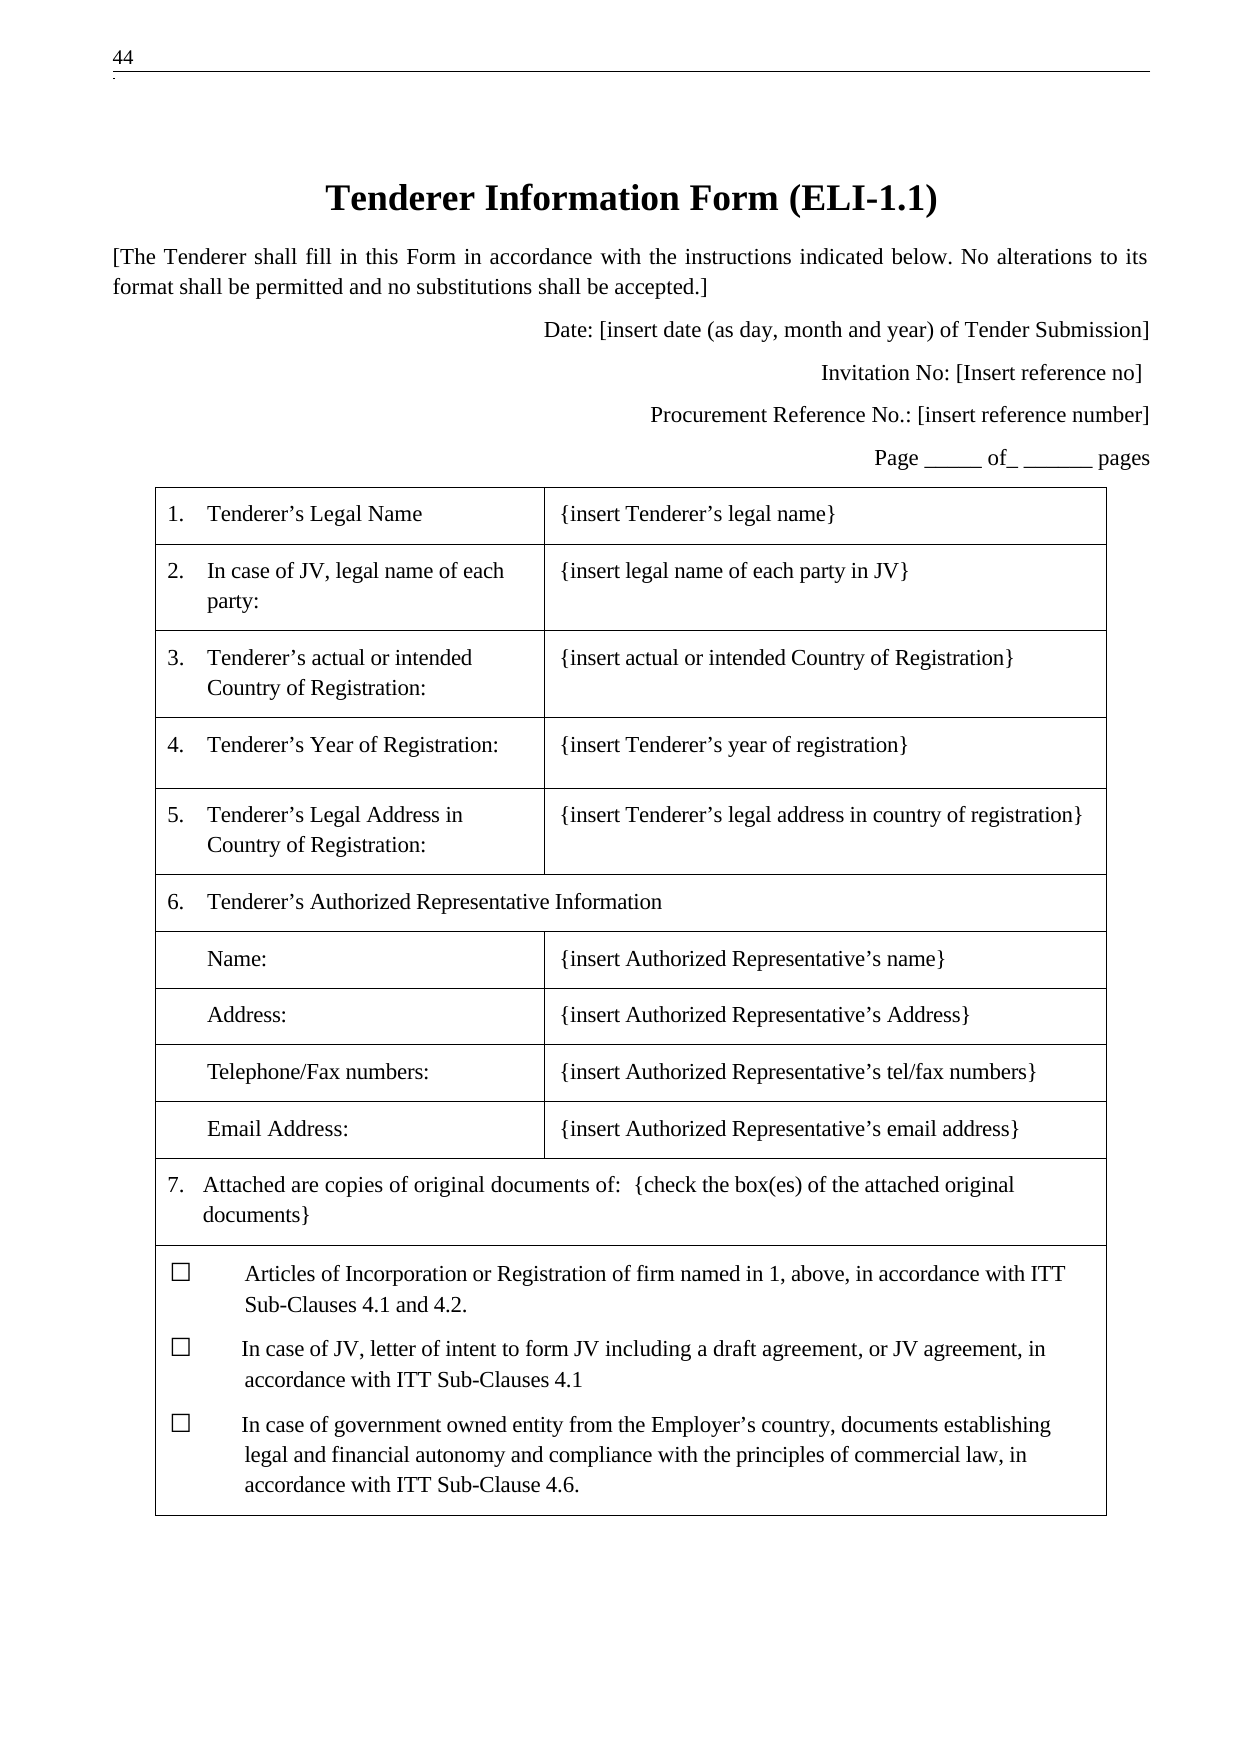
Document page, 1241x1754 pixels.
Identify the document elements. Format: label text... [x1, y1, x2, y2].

text Tenderer Information Form (ELI-1.1) [112, 175, 1150, 218]
table_cell 4. Tenderer’s Year of Registration: [156, 718, 544, 787]
table_cell 6. Tenderer’s Authorized Representative Information [156, 875, 1106, 931]
table_cell {insert Tenderer’s year of registration} [545, 718, 1106, 787]
table_cell {insert actual or intended Country of Registration} [545, 631, 1106, 717]
text Invitation No: [Insert reference no] [112, 359, 1143, 385]
table_cell {insert Authorized Representative’s Address} [545, 989, 1106, 1044]
table_header {insert Tenderer’s legal name} [545, 488, 1106, 543]
table_cell {insert Authorized Representative’s email address} [545, 1102, 1106, 1158]
table_header 1. Tenderer’s Legal Name [156, 488, 544, 543]
table_cell {insert Authorized Representative’s name} [545, 932, 1106, 988]
text Page _____ of_ ______ pages [112, 444, 1150, 471]
text Procurement Reference No.: [insert reference number] [112, 401, 1150, 428]
text Date: [insert date (as day, month and year) of Tender Submission] [112, 316, 1150, 342]
table_cell {insert Authorized Representative’s tel/fax numbers} [545, 1045, 1106, 1101]
table_cell {insert legal name of each party in JV} [545, 545, 1106, 630]
table_cell 7. Attached are copies of original documents of: {check the box(es) of the attached original documents} [156, 1159, 1106, 1244]
table_cell 2. In case of JV, legal name of each party: [156, 545, 544, 630]
table_cell ☐ Articles of Incorporation or Registration of firm named in 1, above, in accordance with ITT Sub-Clauses 4.1 and 4.2. ☐ In case of JV, letter of intent to form JV including a draft agreement, or JV agreement, in accordance with ITT Sub-Clauses 4.1 ☐ In case of government owned entity from the Employer’s country, documents establishing legal and financial autonomy and compliance with the principles of commercial law, in accordance with ITT Sub-Clause 4.6. [156, 1246, 1106, 1515]
table_cell Telephone/Fax numbers: [156, 1045, 544, 1101]
table_cell Name: [156, 932, 544, 988]
table_cell 5. Tenderer’s Legal Address in Country of Registration: [156, 789, 544, 874]
table_cell Address: [156, 989, 544, 1044]
text [The Tenderer shall fill in this Form in accordance with the instructions indicated below. No alterations to its format shall be permitted and no substitutions shall be accepted.] [112, 243, 1150, 300]
table_cell Email Address: [156, 1102, 544, 1158]
table_cell 3. Tenderer’s actual or intended Country of Registration: [156, 631, 544, 717]
table_cell {insert Tenderer’s legal address in country of registration} [545, 789, 1106, 874]
